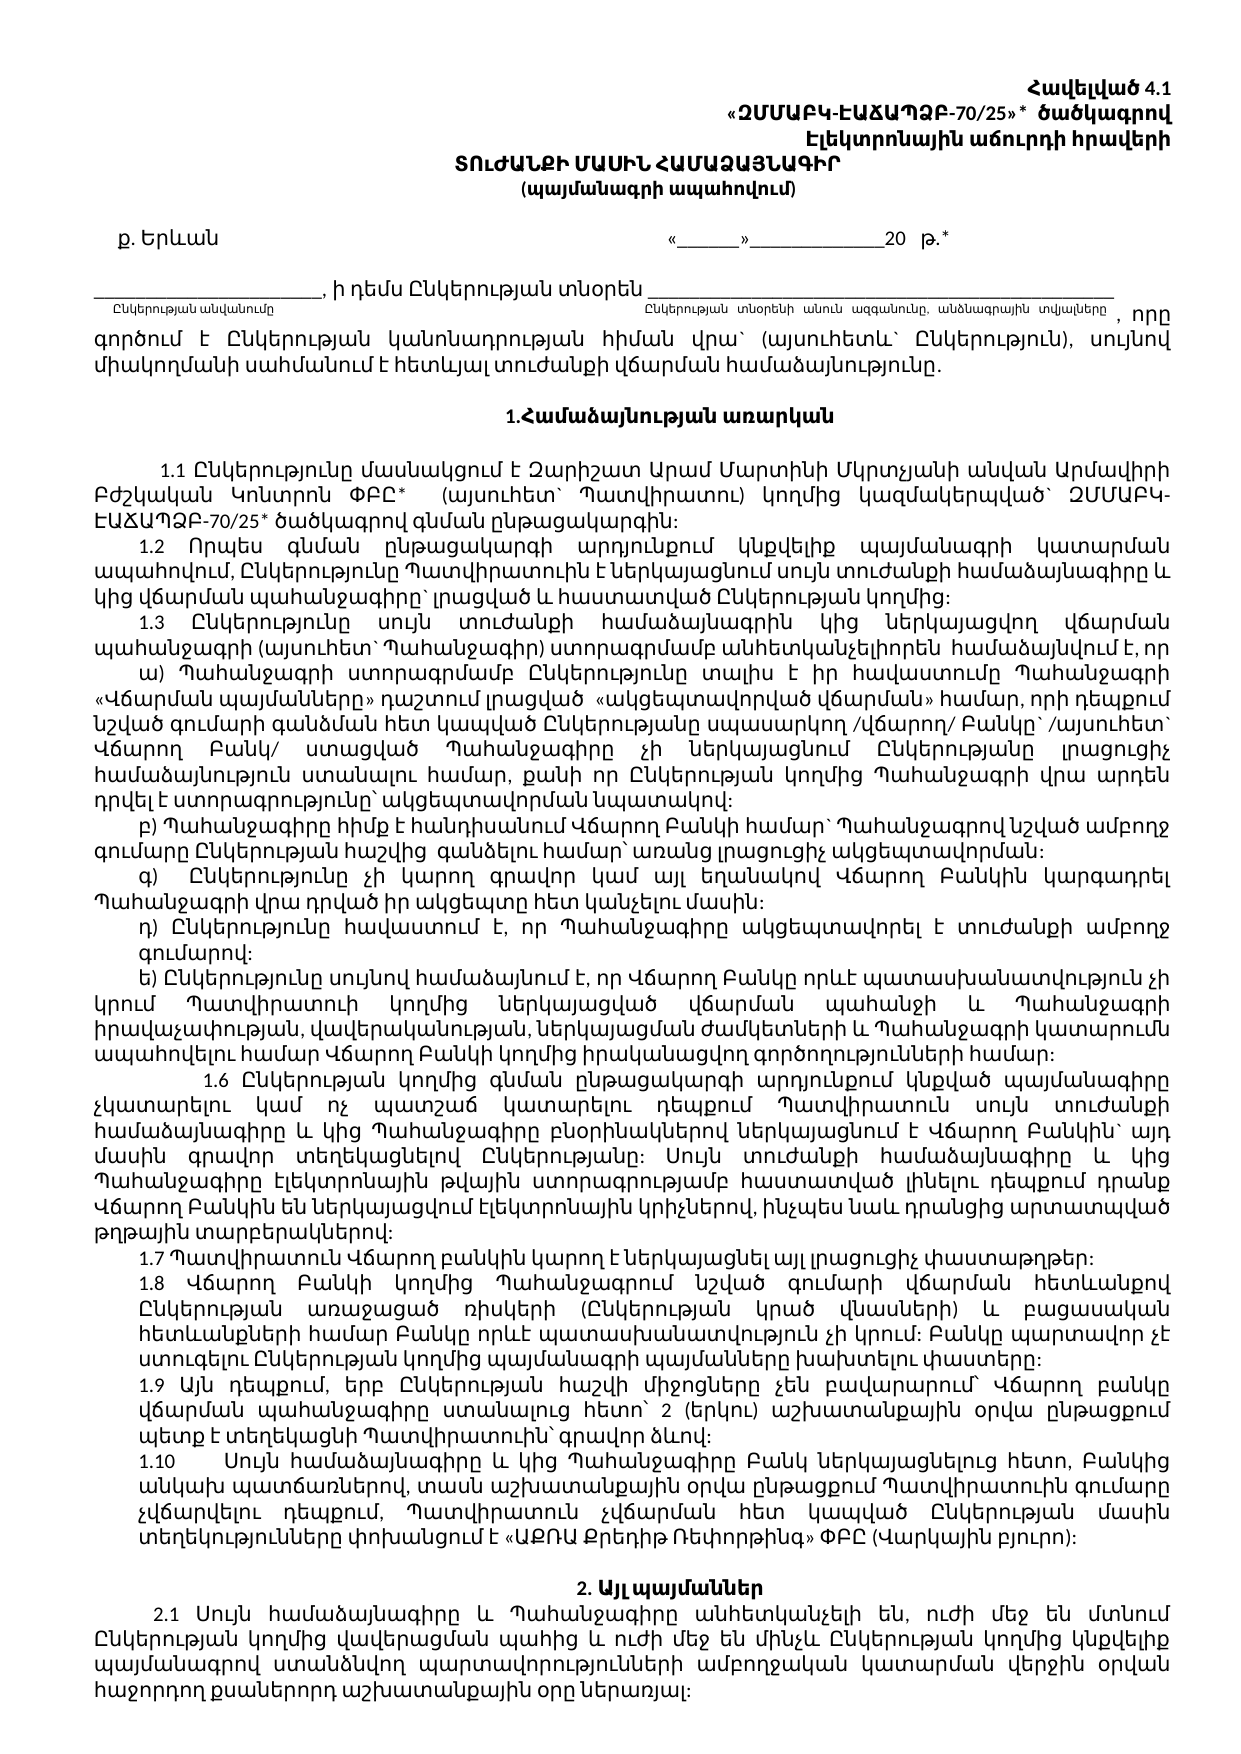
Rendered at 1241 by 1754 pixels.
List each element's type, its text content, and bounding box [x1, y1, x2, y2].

text (պայմանագրի ապահովում) [94, 177, 1171, 199]
text 1.6 Ընկերության կողմից գնման ընթացակարգի արդյունքում կնքված պայմանագիրը չկատարելու կամ ոչ պատշաճ կատարելու դեպքում Պատվիրատուն սույն տուժանքի համաձայնագիրը և կից Պահանջագիրը բնօրինակներով ներկայացնում է Վճարող Բանկին` այդ մասին գրավոր տեղեկացնելով Ընկերությանը: Սույն տուժանքի համաձայնագիրը և կից Պահանջագիրը էլեկտրոնային թվային ստորագրությամբ հաստատված լինելու դեպքում դրանք Վճարող Բանկին են ներկայացվում էլեկտրոնային կրիչներով, ինչպես նաև դրանցից արտատպված թղթային տարբերակներով: [94, 1067, 1171, 1245]
text 1.2 Որպես գնման ընթացակարգի արդյունքում կնքվելիք պայմանագրի կատարման ապահովում, Ընկերությունը Պատվիրատուին է ներկայացնում սույն տուժանքի համաձայնագիրը և կից վճարման պահանջագիրը` լրացված և հաստատված Ընկերության կողմից: [94, 533, 1171, 609]
text 1.3 Ընկերությունը սույն տուժանքի համաձայնագրին կից ներկայացվող վճարման պահանջագրի (այսուհետ` Պահանջագիր) ստորագրմամբ անհետկանչելիորեն համաձայնվում է, որ [94, 609, 1171, 660]
text գ) Ընկերությունը չի կարող գրավոր կամ այլ եղանակով Վճարող Բանկին կարգադրել Պահանջագրի վրա դրված իր ակցեպտը հետ կանչելու մասին: [94, 864, 1171, 914]
text ք. Երևան «______»_____________20 թ.* [94, 225, 1171, 250]
text Ընկերության անվանումը Ընկերության տնօրենի անուն ազգանունը, անձնագրային տվյալները , որը գործում է Ընկերության կանոնադրության հիման վրա` (այսուհետև` Ընկերություն), սույնով միակողմանի սահմանում է հետևյալ տուժանքի վճարման համաձայնությունը. [94, 301, 1171, 377]
text 1.1 Ընկերությունը մասնակցում է Զարիշատ Արամ Մարտինի Մկրտչյանի անվան Արմավիրի Բժշկական Կոնտրոն ՓԲԸ* (այսուհետ` Պատվիրատու) կողմից կազմակերպված` ԶՄՄԱԲԿ-ԷԱՃԱՊՁԲ-70/25* ծածկագրով գնման ընթացակարգին: [94, 457, 1171, 533]
text «ԶՄՄԱԲԿ-ԷԱՃԱՊՁԲ-70/25»* ծածկագրով [94, 100, 1171, 126]
text ե) Ընկերությունը սույնով համաձայնում է, որ Վճարող Բանկը որևէ պատասխանատվություն չի կրում Պատվիրատուի կողմից ներկայացված վճարման պահանջի և Պահանջագրի իրավաչափության, վավերականության, ներկայացման ժամկետների և Պահանջագրի կատարումն ապահովելու համար Վճարող Բանկի կողմից իրականացվող գործողությունների համար: [94, 965, 1171, 1067]
text ա) Պահանջագրի ստորագրմամբ Ընկերությունը տալիս է իր հավաստումը Պահանջագրի «Վճարման պայմանները» դաշտում լրացված «ակցեպտավորված վճարման» համար, որի դեպքում նշված գումարի գանձման հետ կապված Ընկերությանը սպասարկող /վճարող/ Բանկը` /այսուհետ` Վճարող Բանկ/ ստացված Պահանջագիրը չի ներկայացնում Ընկերությանը լրացուցիչ համաձայնություն ստանալու համար, քանի որ Ընկերության կողմից Պահանջագրի վրա արդեն դրվել է ստորագրությունը՝ ակցեպտավորման նպատակով: [94, 660, 1171, 813]
text ՏՈւԺԱՆՔԻ ՄԱՍԻՆ ՀԱՄԱՁԱՅՆԱԳԻՐ [94, 151, 1171, 177]
text 2. Այլ պայմաններ [169, 1575, 1171, 1601]
text 1.10 Սույն համաձայնագիրը և կից Պահանջագիրը Բանկ ներկայացնելուց հետո, Բանկից անկախ պատճառներով, տասն աշխատանքային օրվա ընթացքում Պատվիրատուին գումարը չվճարվելու դեպքում, Պատվիրատուն չվճարման հետ կապված Ընկերության մասին տեղեկությունները փոխանցում է «ԱՔՌԱ Քրեդիթ Ռեփորթինգ» ՓԲԸ (Վարկային բյուրո): [138, 1448, 1171, 1550]
text ______________________, ի դեմս Ընկերության տնօրեն _____________________________________________ [94, 276, 1171, 301]
text 1.9 Այն դեպքում, երբ Ընկերության հաշվի միջոցները չեն բավարարում՝ Վճարող բանկը վճարման պահանջագիրը ստանալուց հետո՝ 2 (երկու) աշխատանքային օրվա ընթացքում պետք է տեղեկացնի Պատվիրատուին՝ գրավոր ձևով: [138, 1372, 1171, 1448]
text Էլեկտրոնային աճուրդի հրավերի [94, 126, 1171, 151]
text 1.Համաձայնության առարկան [169, 403, 1171, 428]
text 1.8 Վճարող Բանկի կողմից Պահանջագրում նշված գումարի վճարման հետևանքով Ընկերության առաջացած ռիսկերի (Ընկերության կրած վնասների) և բացասական հետևանքների համար Բանկը որևէ պատասխանատվություն չի կրում: Բանկը պարտավոր չէ ստուգելու Ընկերության կողմից պայմանագրի պայմանները խախտելու փաստերը: [138, 1270, 1171, 1372]
text բ) Պահանջագիրը հիմք է հանդիսանում Վճարող Բանկի համար` Պահանջագրով նշված ամբողջ գումարը Ընկերության հաշվից գանձելու համար՝ առանց լրացուցիչ ակցեպտավորման: [94, 813, 1171, 864]
text Հավելված 4.1 [94, 75, 1171, 100]
text 1.7 Պատվիրատուն Վճարող բանկին կարող է ներկայացնել այլ լրացուցիչ փաստաթղթեր: [138, 1245, 1171, 1270]
text 2.1 Սույն համաձայնագիրը և Պահանջագիրը անհետկանչելի են, ուժի մեջ են մտնում Ընկերության կողմից վավերացման պահից և ուժի մեջ են մինչև Ընկերության կողմից կնքվելիք պայմանագրով ստանձնվող պարտավորությունների ամբողջական կատարման վերջին օրվան հաջորդող քսաներորդ աշխատանքային օրը ներառյալ: [94, 1601, 1171, 1702]
text դ) Ընկերությունը հավաստում է, որ Պահանջագիրը ակցեպտավորել է տուժանքի ամբողջ գումարով: [138, 914, 1171, 965]
